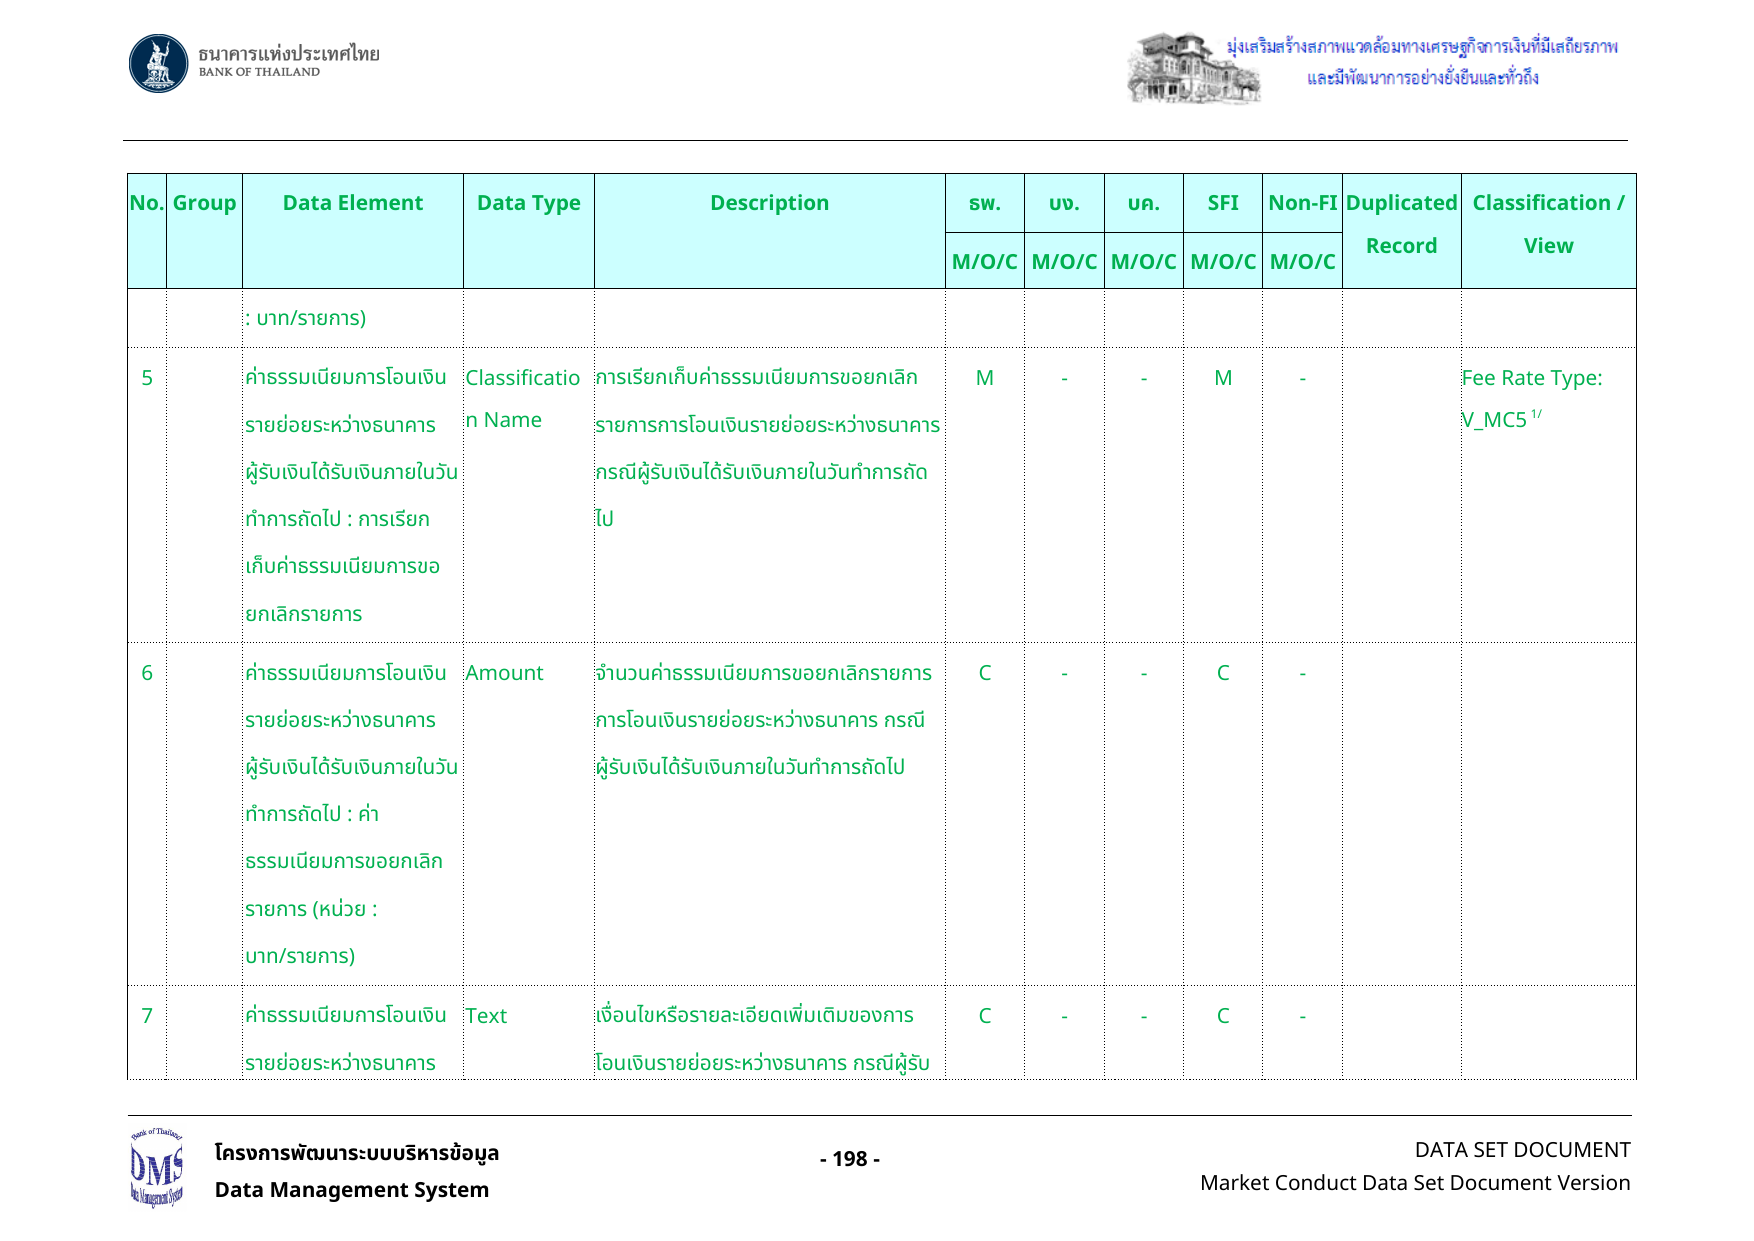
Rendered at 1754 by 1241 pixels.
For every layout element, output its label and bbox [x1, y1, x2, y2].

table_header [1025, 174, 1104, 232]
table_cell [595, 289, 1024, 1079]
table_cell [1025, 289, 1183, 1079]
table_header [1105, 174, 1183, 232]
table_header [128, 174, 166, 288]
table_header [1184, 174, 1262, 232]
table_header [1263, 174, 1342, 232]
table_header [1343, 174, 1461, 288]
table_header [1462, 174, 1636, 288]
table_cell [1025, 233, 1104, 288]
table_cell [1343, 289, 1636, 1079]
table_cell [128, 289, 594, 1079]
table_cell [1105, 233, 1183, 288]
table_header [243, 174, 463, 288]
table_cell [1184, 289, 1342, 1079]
picture [127, 1123, 187, 1212]
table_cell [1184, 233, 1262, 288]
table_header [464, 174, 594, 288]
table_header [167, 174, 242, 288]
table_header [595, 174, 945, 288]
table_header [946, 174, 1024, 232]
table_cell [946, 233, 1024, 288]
picture [1126, 28, 1622, 108]
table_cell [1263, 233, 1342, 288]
picture [118, 24, 391, 103]
